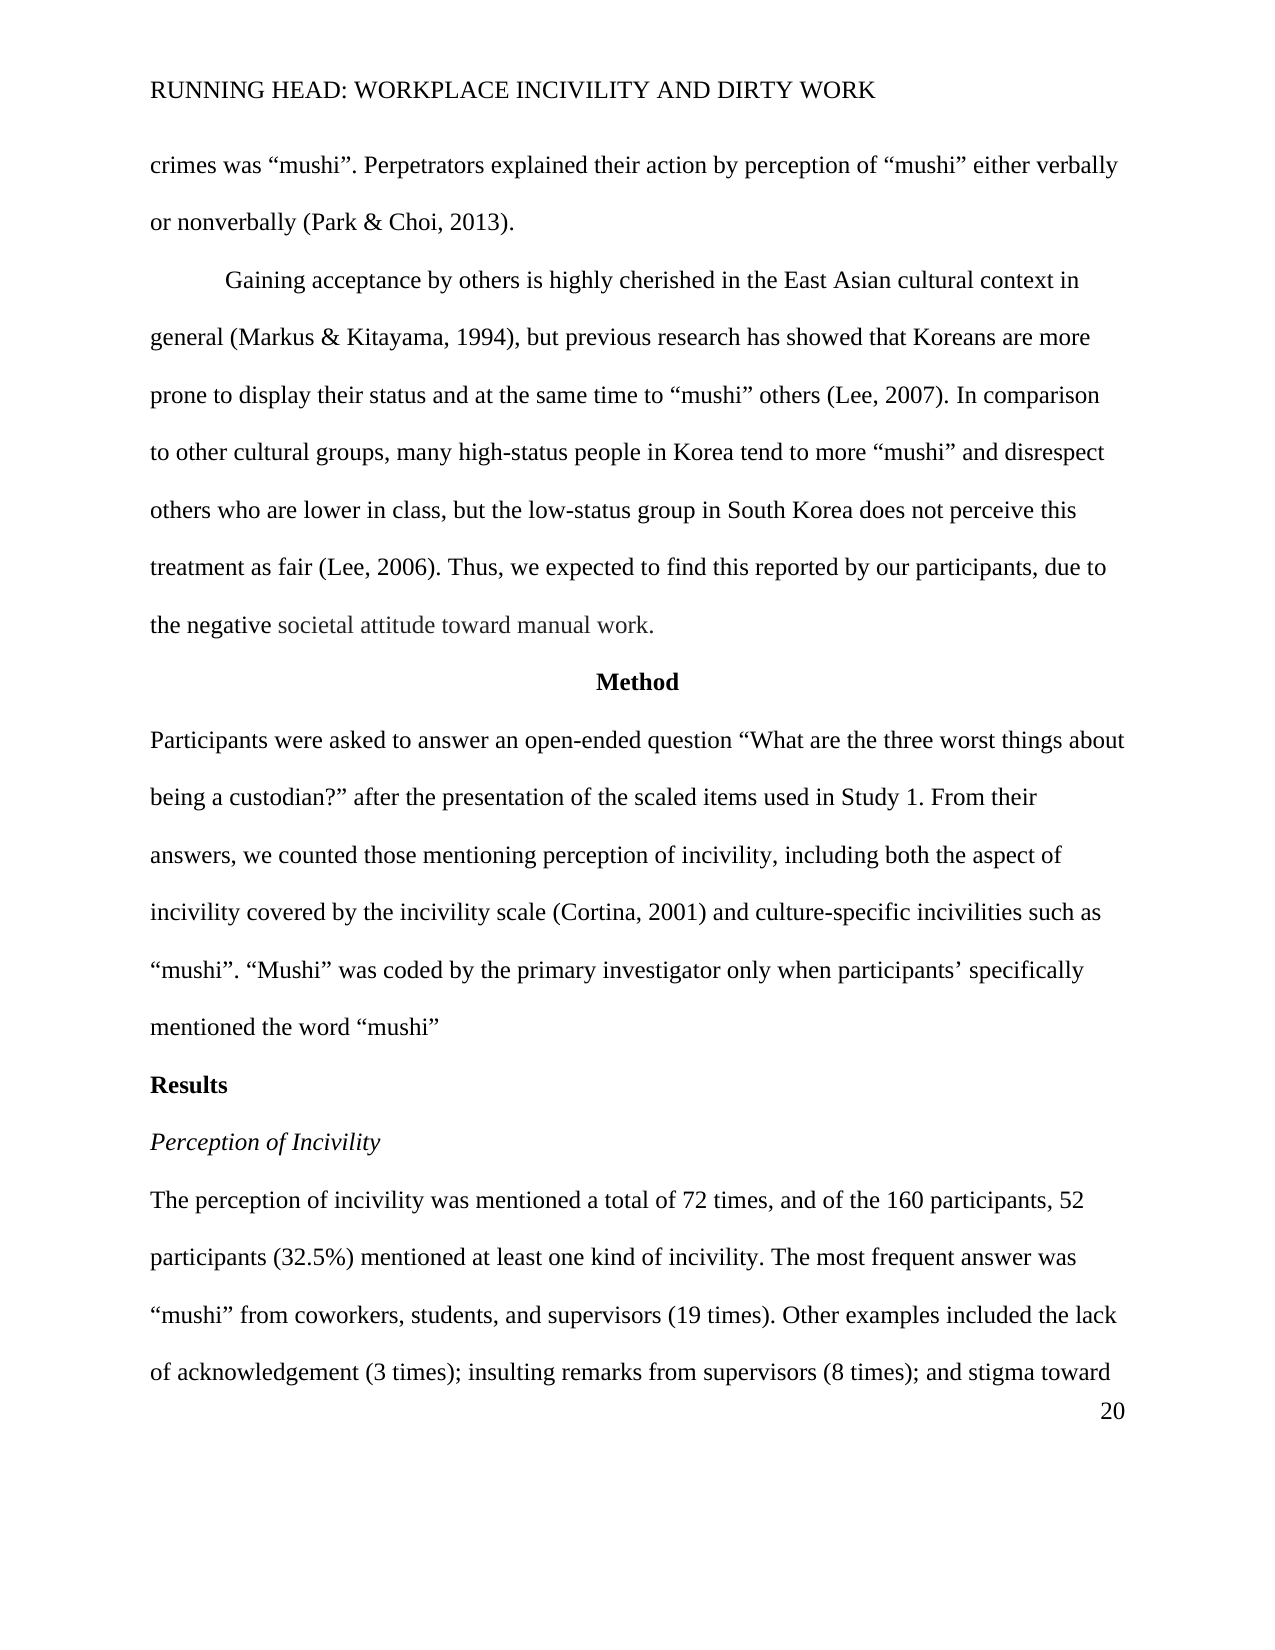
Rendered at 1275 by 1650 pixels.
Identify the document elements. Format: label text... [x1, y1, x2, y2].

text Participants were asked to answer an open-ended question “What are the three worst things about being a custodian?” after the presentation of the scaled items used in Study 1. From their answers, we counted those mentioning perception of incivility, including both the aspect of incivility covered by the incivility scale (Cortina, 2001) and culture-specific incivilities such as “mushi”. “Mushi” was coded by the primary investigator only when participants’ specifically mentioned the word “mushi” [150, 725, 1125, 1041]
text Perception of Incivility [150, 1127, 1125, 1156]
text Results [150, 1070, 1125, 1099]
text Method [150, 667, 1125, 696]
text Gaining acceptance by others is highly cherished in the East Asian cultural context in general (Markus & Kitayama, 1994), but previous research has showed that Koreans are more prone to display their status and at the same time to “mushi” others (Lee, 2007). In comparison to other cultural groups, many high-status people in Korea tend to more “mushi” and disrespect others who are lower in class, but the low-status group in South Korea does not perceive this treatment as fair (Lee, 2006). Thus, we expected to find this reported by our participants, due to the negative societal attitude toward manual work. [150, 265, 1125, 639]
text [150, 150, 1125, 236]
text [150, 1185, 1125, 1386]
